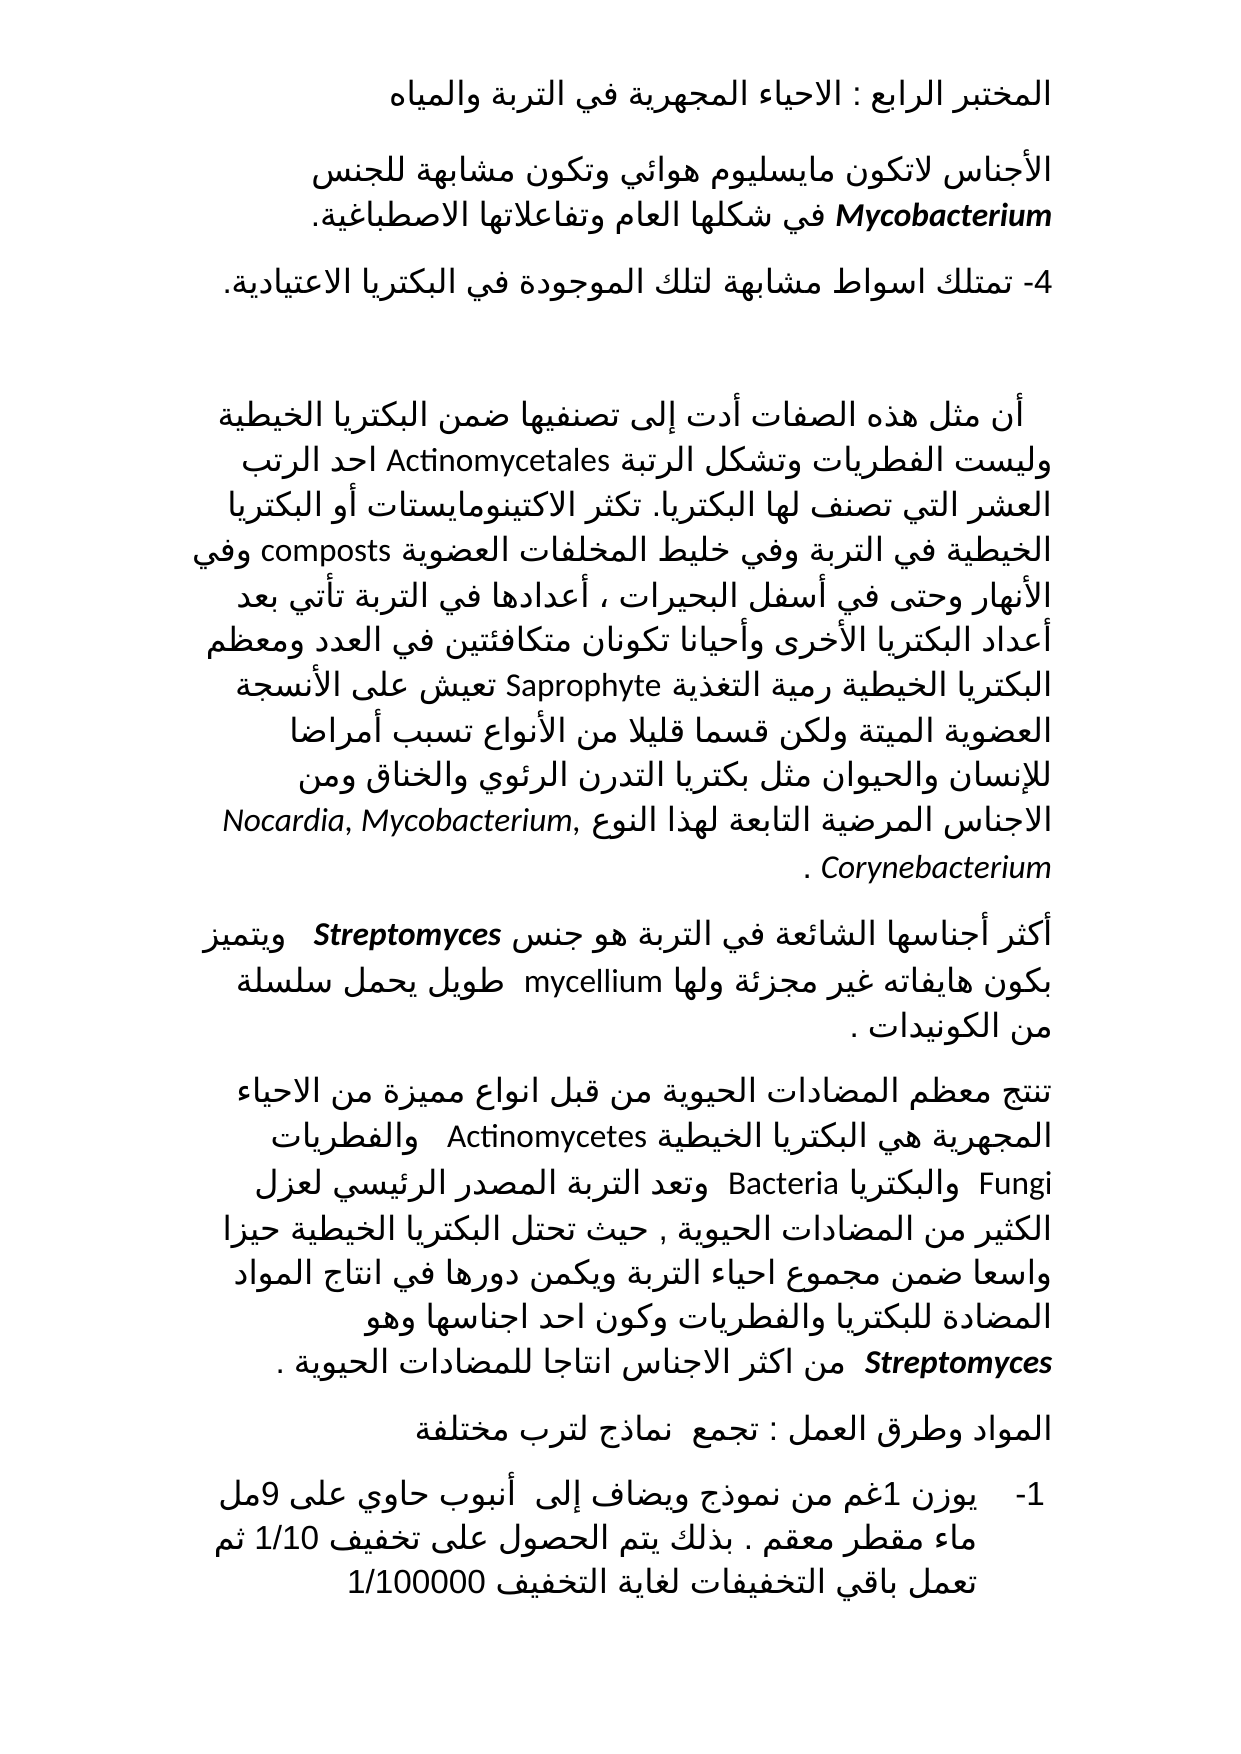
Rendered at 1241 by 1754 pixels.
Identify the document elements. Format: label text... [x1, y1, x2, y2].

text 4- تمتلك اسواط مشابهة لتلك الموجودة في البكتريا الاعتيادية. [187, 262, 1053, 301]
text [187, 150, 1053, 235]
text أكثر أجناسها الشائعة في التربة هو جنس Streptomyces ويتميز بكون هايفاته غير مجزئة ولها mycellium طويل يحمل سلسلة من الكونيدات . [187, 913, 1053, 1045]
text أن مثل هذه الصفات أدت إلى تصنفيها ضمن البكتريا الخيطية وليست الفطريات وتشكل الرتبة Actinomycetales احد الرتب العشر التي تصنف لها البكتريا. تكثر الاكتينومايستات أو البكتريا الخيطية في التربة وفي خليط المخلفات العضوية composts وفي الأنهار وحتى في أسفل البحيرات ، أعدادها في التربة تأتي بعد أعداد البكتريا الأخرى وأحيانا تكونان متكافئتين في العدد ومعظم البكتريا الخيطية رمية التغذية Saprophyte تعيش على الأنسجة العضوية الميتة ولكن قسما قليلا من الأنواع تسبب أمراضا للإنسان والحيوان مثل بكتريا التدرن الرئوي والخناق ومن الاجناس المرضية التابعة لهذا النوع Nocardia, Mycobacterium, Corynebacterium . [187, 395, 1053, 887]
list يوزن 1غم من نموذج ويضاف إلى أنبوب حاوي على 9مل ماء مقطر معقم . بذلك يتم الحصول على تخفيف 1/10 ثم تعمل باقي التخفيفات لغاية التخفيف 1/100000 [187, 1474, 1015, 1601]
text المواد وطرق العمل : تجمع نماذج لترب مختلفة [187, 1409, 1053, 1448]
text تنتج معظم المضادات الحيوية من قبل انواع مميزة من الاحياء المجهرية هي البكتريا الخيطية Actinomycetes والفطريات Fungi والبكتريا Bacteria وتعد التربة المصدر الرئيسي لعزل الكثير من المضادات الحيوية , حيث تحتل البكتريا الخيطية حيزا واسعا ضمن مجموع احياء التربة ويكمن دورها في انتاج المواد المضادة للبكتريا والفطريات وكون احد اجناسها وهو Streptomyces من اكثر الاجناس انتاجا للمضادات الحيوية . [187, 1071, 1053, 1382]
